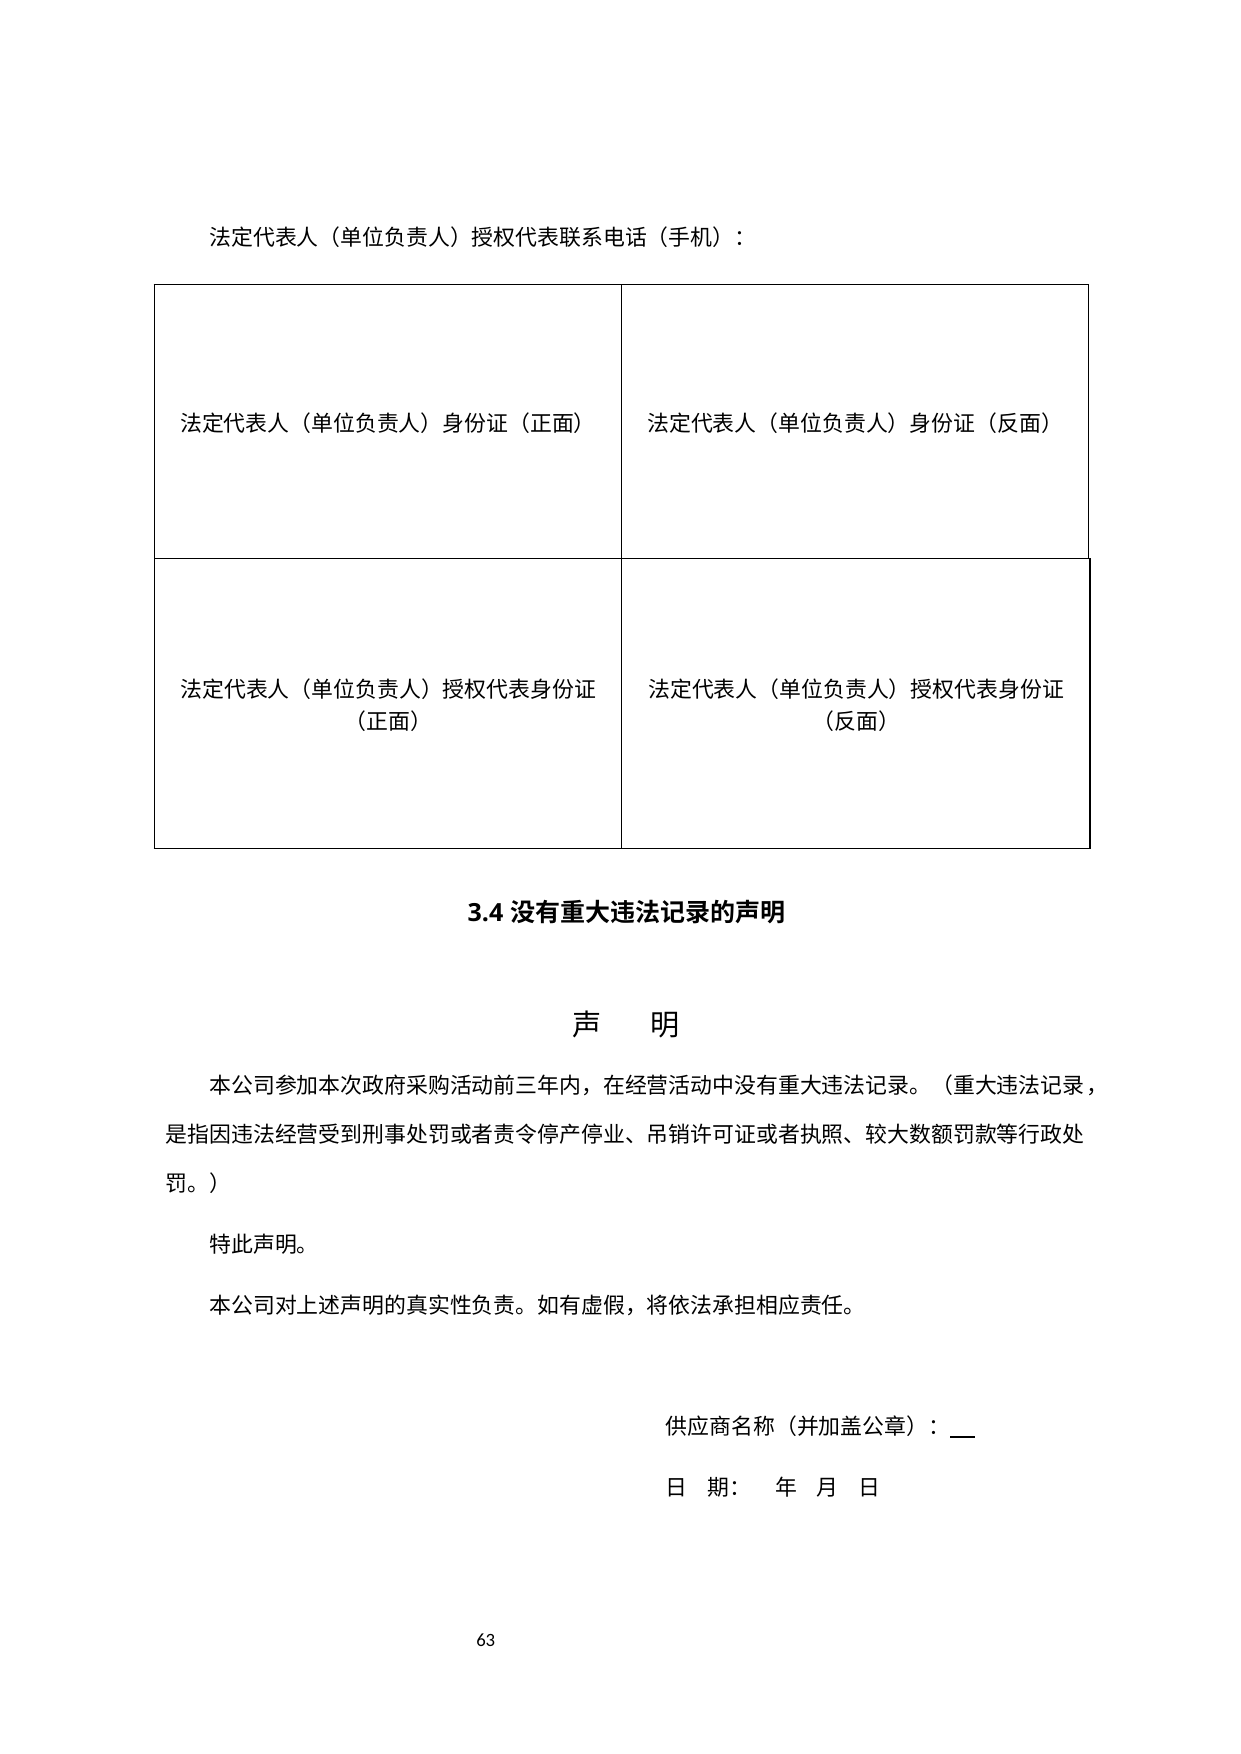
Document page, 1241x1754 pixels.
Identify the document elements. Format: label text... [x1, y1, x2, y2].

text 特此声明。 [165, 1226, 1087, 1259]
table_header 法定代表人（单位负责人）身份证（反面） [622, 285, 1088, 558]
text 法定代表人（单位负责人）授权代表联系电话（手机）： [165, 219, 1087, 252]
table_cell 法定代表人（单位负责人）授权代表身份证 （反面） [622, 559, 1089, 848]
text 供应商名称（并加盖公章）： [165, 1409, 1043, 1441]
text 声 明 [165, 991, 1087, 1056]
text 本公司参加本次政府采购活动前三年内，在经营活动中没有重大违法记录。（重大违法记录，是指因违法经营受到刑事处罚或者责令停产停业、吊销许可证或者执照、较大数额罚款等行政处罚。） [165, 1068, 1087, 1198]
table_cell 法定代表人（单位负责人）授权代表身份证 （正面） [155, 559, 621, 848]
text 日 期： 年 月 日 [165, 1470, 1043, 1502]
text 3.4 没有重大违法记录的声明 [165, 878, 1087, 943]
table_header 法定代表人（单位负责人）身份证（正面） [155, 285, 621, 558]
text 本公司对上述声明的真实性负责。如有虚假，将依法承担相应责任。 [165, 1287, 1087, 1320]
